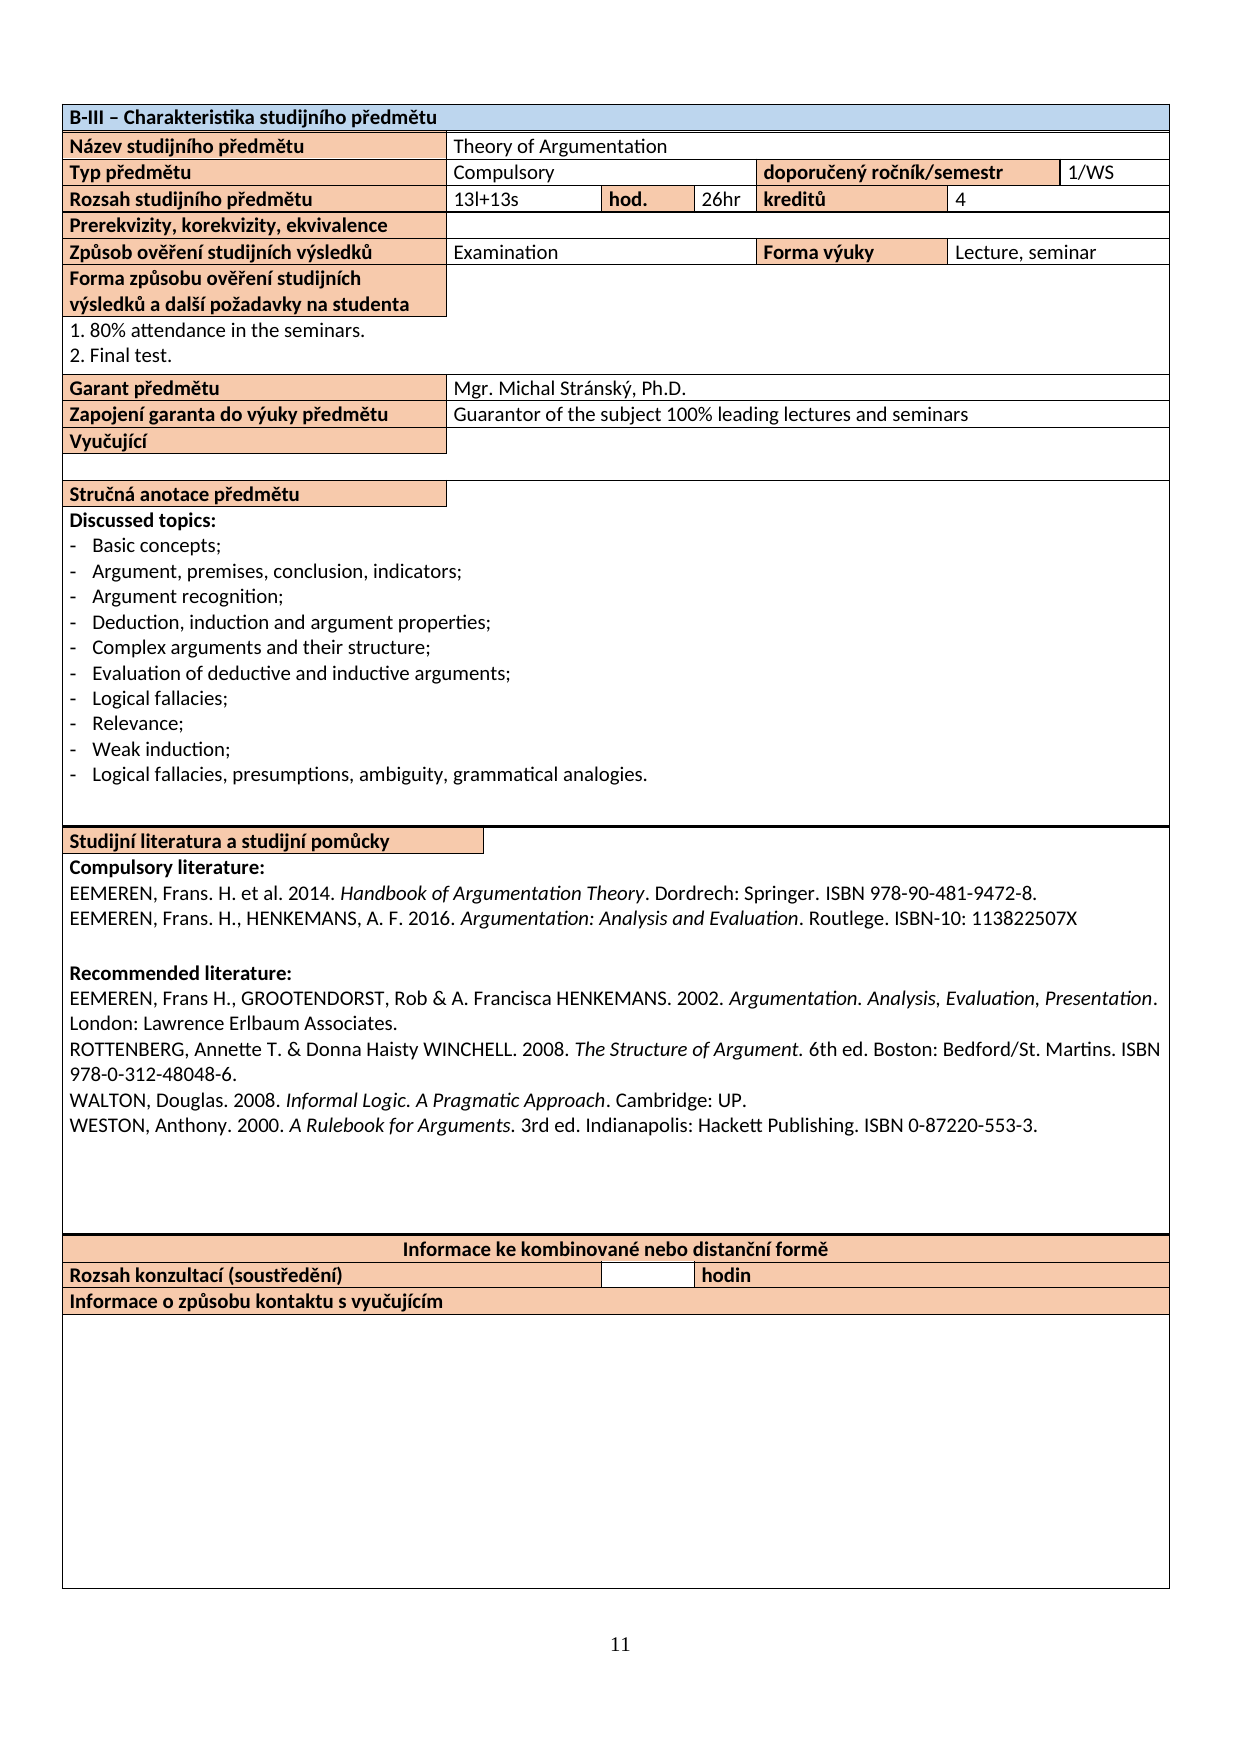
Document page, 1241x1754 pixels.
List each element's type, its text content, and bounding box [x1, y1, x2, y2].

table_cell Zapojení garanta do výuky předmětu [63, 401, 446, 427]
table_cell hodin [695, 1263, 1169, 1287]
table_cell [63, 1315, 1169, 1588]
table_cell Mgr. Michal Stránský, Ph.D. [447, 375, 1169, 400]
table_cell Forma způsobu ověření studijních výsledků a další požadavky na studenta [63, 265, 446, 316]
table_cell Studijní literatura a studijní pomůcky [63, 828, 483, 853]
table_cell Rozsah konzultací (soustředění) [63, 1263, 601, 1287]
table_cell [602, 1263, 694, 1287]
table_cell [484, 828, 1169, 853]
table_cell Typ předmětu [63, 160, 446, 185]
table_cell 26hr [695, 186, 756, 211]
table_cell Vyučující [63, 428, 446, 453]
table_cell Garant předmětu [63, 375, 446, 400]
table_cell Stručná anotace předmětu [63, 481, 446, 506]
table_cell Compulsory [447, 160, 756, 185]
table_cell 1/WS [1061, 160, 1169, 185]
table_cell 1. 80% attendance in the seminars. 2. Final test. [63, 316, 1169, 374]
table_cell [447, 213, 1169, 238]
table_cell [447, 265, 1169, 316]
table_cell Prerekvizity, korekvizity, ekvivalence [63, 213, 446, 238]
table_cell Informace ke kombinované nebo distanční formě [63, 1236, 1169, 1261]
table_cell [447, 481, 1169, 506]
table_cell Guarantor of the subject 100% leading lectures and seminars [447, 401, 1169, 427]
table_cell [63, 453, 1169, 480]
table_cell [447, 428, 1169, 453]
table_cell 13l+13s [447, 186, 601, 211]
table_cell 4 [948, 186, 1169, 211]
table_cell Compulsory literature: EEMEREN, Frans. H. et al. 2014. Handbook of Argumentation Theory. Dordrech: Springer. ISBN 978-90-481-9472-8. EEMEREN, Frans. H., HENKEMANS, A. F. 2016. Argumentation: Analysis and Evaluation. Routlege. ISBN-10: 113822507X Recommended literature: EEMEREN, Frans H., GROOTENDORST, Rob & A. Francisca HENKEMANS. 2002. Argumentation. Analysis, Evaluation, Presentation. London: Lawrence Erlbaum Associates. ROTTENBERG, Annette T. & Donna Haisty WINCHELL. 2008. The Structure of Argument. 6th ed. Boston: Bedford/St. Martins. ISBN 978-0-312-48048-6. WALTON, Douglas. 2008. Informal Logic. A Pragmatic Approach. Cambridge: UP. WESTON, Anthony. 2000. A Rulebook for Arguments. 3rd ed. Indianapolis: Hackett Publishing. ISBN 0-87220-553-3. [63, 853, 1169, 1233]
table_cell kreditů [757, 186, 947, 211]
table_cell Lecture, seminar [948, 239, 1169, 264]
table_cell Forma výuky [757, 239, 947, 264]
table_cell doporučený ročník/semestr [757, 160, 1059, 185]
table_cell Název studijního předmětu [63, 133, 446, 158]
table_cell Rozsah studijního předmětu [63, 186, 446, 211]
table_cell Způsob ověření studijních výsledků [63, 239, 446, 264]
table_cell Theory of Argumentation [447, 133, 1169, 158]
table_cell Discussed topics: Basic concepts; Argument, premises, conclusion, indicators; Argument recognition; Deduction, induction and argument properties; Complex arguments and their structure; Evaluation of deductive and inductive arguments; Logical fallacies; Relevance; Weak induction; Logical fallacies, presumptions, ambiguity, grammatical analogies. [63, 506, 1169, 825]
table_cell Examination [447, 239, 756, 264]
table_cell hod. [602, 186, 694, 211]
table_cell Informace o způsobu kontaktu s vyučujícím [63, 1288, 1169, 1314]
table_header B-III – Charakteristika studijního předmětu [63, 105, 1169, 130]
